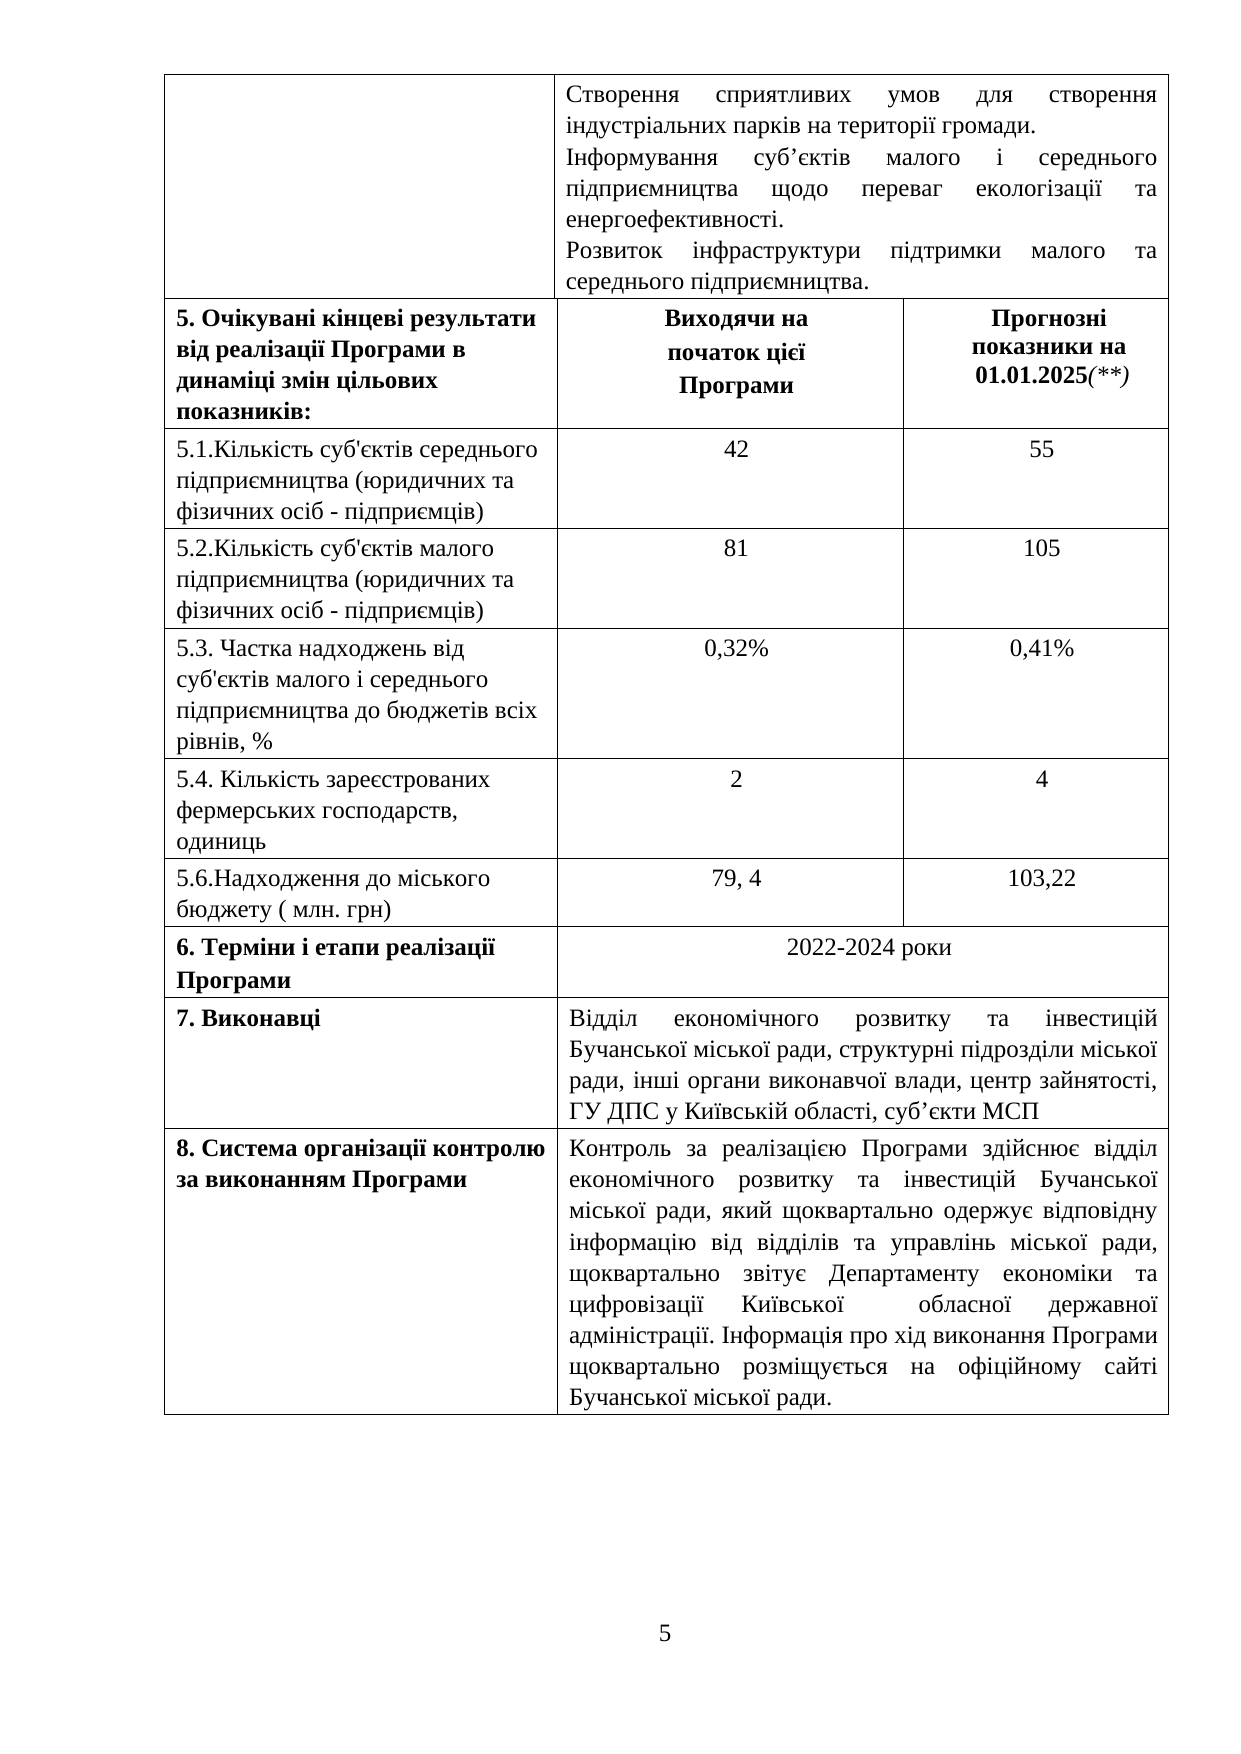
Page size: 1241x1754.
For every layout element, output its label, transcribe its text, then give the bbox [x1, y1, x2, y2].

table_cell 103,22 [904, 859, 1168, 926]
table_cell Виходячи на початок цієї Програми [558, 299, 903, 428]
table_cell 7. Виконавці [165, 998, 557, 1128]
table_cell 5. Очікувані кінцеві результати від реалізації Програми в динаміці змін цільових показників: [165, 299, 557, 428]
table_cell 2022-2024 роки [558, 927, 1168, 997]
table_cell 0,32% [558, 629, 903, 758]
table_cell 4 [904, 759, 1168, 858]
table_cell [165, 75, 554, 298]
table_cell Прогнозні показники на 01.01.2025(**) [904, 299, 1168, 428]
table_cell 8. Система організації контролю за виконанням Програми [165, 1129, 557, 1414]
table_cell 105 [904, 529, 1168, 627]
table_cell 5.2.Кількість суб'єктів малого підприємництва (юридичних та фізичних осіб - підприємців) [165, 529, 557, 627]
table_cell 2 [558, 759, 903, 858]
table_cell 42 [558, 429, 903, 528]
table_cell Відділ економічного розвитку та інвестицій Бучанської міської ради, структурні підрозділи міської ради, інші органи виконавчої влади, центр зайнятості, ГУ ДПС у Київській області, суб’єкти МСП [558, 998, 1168, 1128]
table_cell 5.6.Надходження до міського бюджету ( млн. грн) [165, 859, 557, 926]
table_cell Контроль за реалізацією Програми здійснює відділ економічного розвитку та інвестицій Бучанської міської ради, який щоквартально одержує відповідну інформацію від відділів та управлінь міської ради, щоквартально звітує Департаменту економіки та цифровізації Київської обласної державної адміністрації. Інформація про хід виконання Програми щоквартально розміщується на офіційному сайті Бучанської міської ради. [558, 1129, 1168, 1414]
table_cell 79, 4 [558, 859, 903, 926]
table_cell 5.1.Кількість суб'єктів середнього підприємництва (юридичних та фізичних осіб - підприємців) [165, 429, 557, 528]
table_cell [555, 75, 1168, 298]
table_cell 6. Терміни і етапи реалізації Програми [165, 927, 557, 997]
table_cell 5.4. Кількість зареєстрованих фермерських господарств, одиниць [165, 759, 557, 858]
table_cell 5.3. Частка надходжень від суб'єктів малого і середнього підприємництва до бюджетів всіх рівнів, % [165, 629, 557, 758]
table_cell 0,41% [904, 629, 1168, 758]
table_cell 81 [558, 529, 903, 627]
table_cell 55 [904, 429, 1168, 528]
